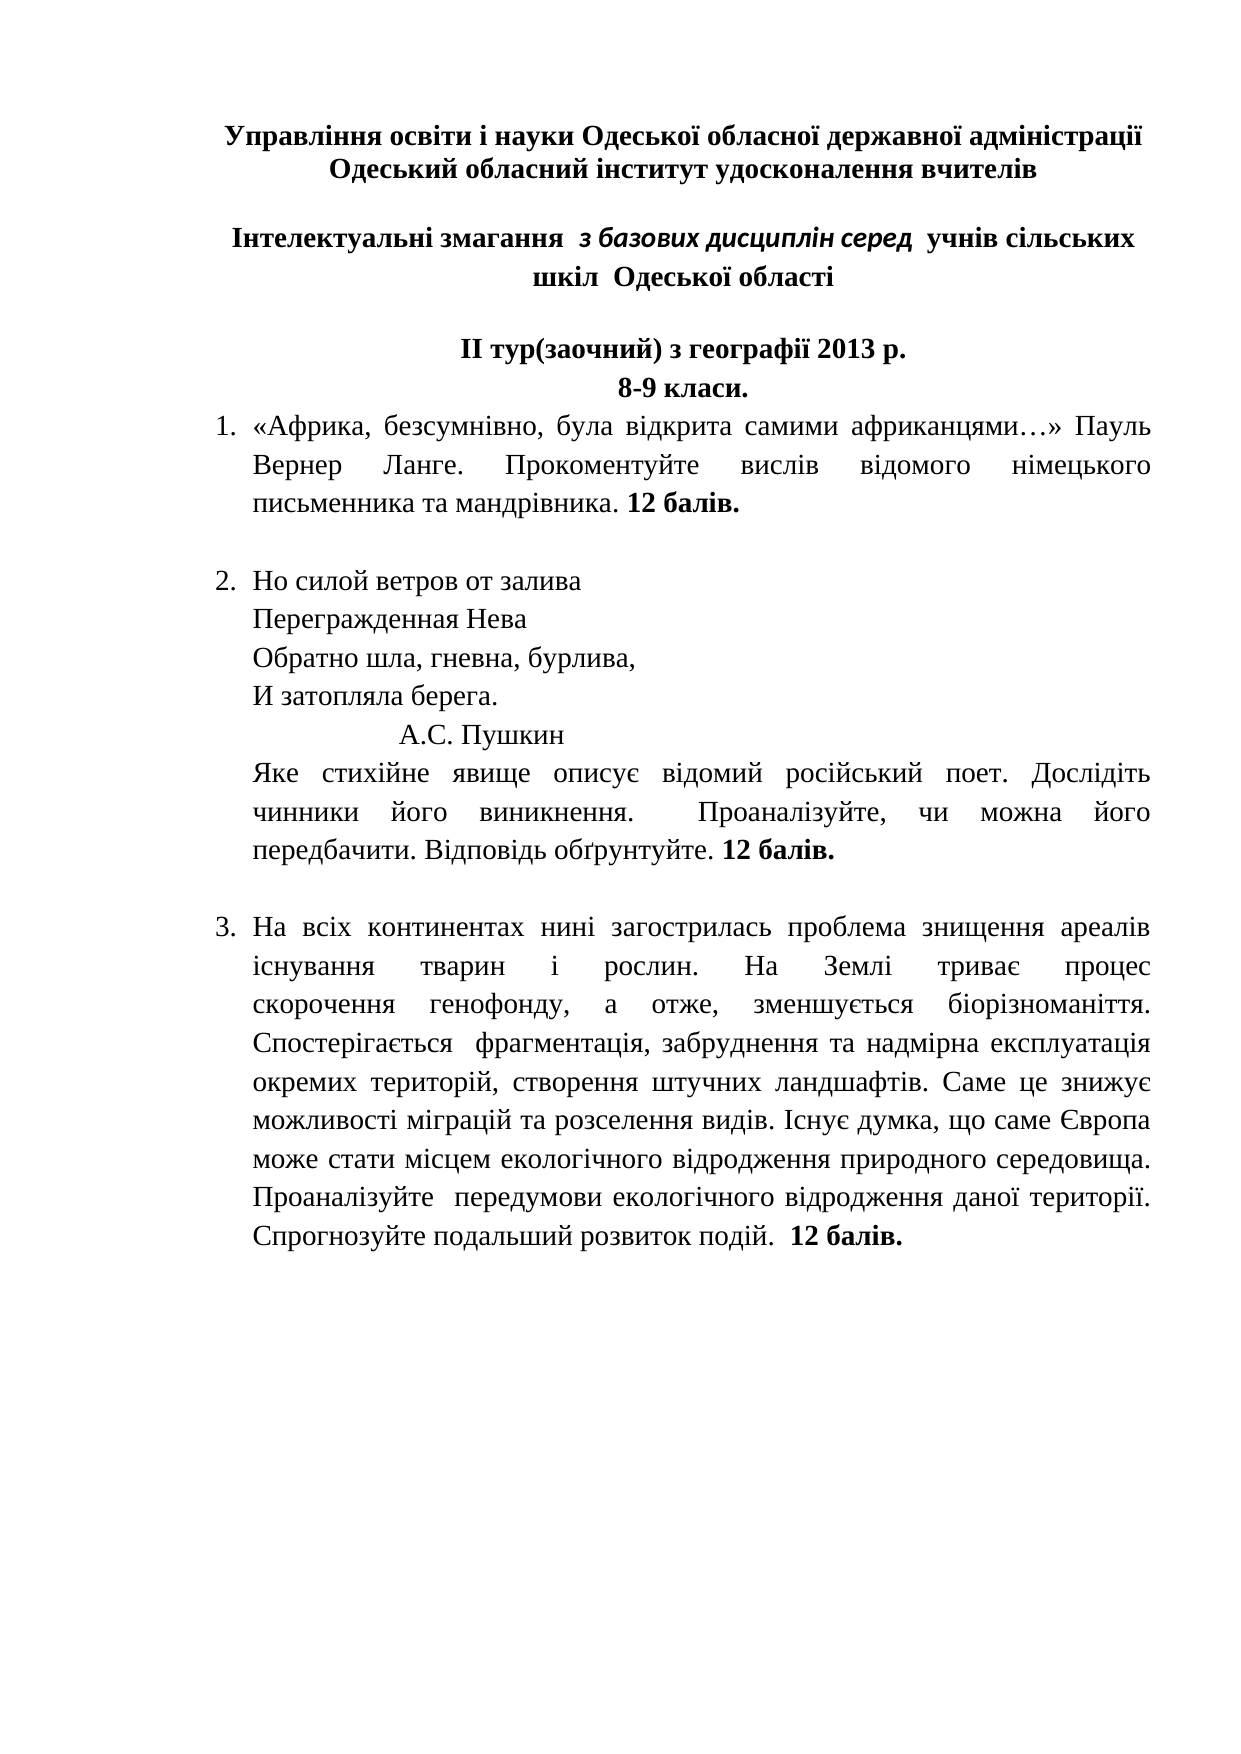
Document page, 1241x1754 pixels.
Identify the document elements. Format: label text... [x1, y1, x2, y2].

list Перегражденная Нева [252, 601, 1152, 635]
text ІІ тур(заочний) з географії 2013 р. [215, 331, 1152, 365]
list Яке стихійне явище описує відомий російський поет. Дослідіть чинники його виникнення. Проаналізуйте, чи можна його передбачити. Відповідь обґрунтуйте. 12 балів. [252, 755, 1152, 866]
text Інтелектуальні змагання з базових дисциплін серед учнів сільських шкіл Одеської області [215, 219, 1152, 293]
list Обратно шла, гневна, бурлива, [252, 640, 1152, 673]
list «Африка, безсумнівно, була відкрита самими африканцями…» Пауль Вернер Ланге. Прокоментуйте вислів відомого німецького письменника та мандрівника. 12 балів. [215, 408, 1152, 519]
list На всіх континентах нині загострилась проблема знищення ареалів існування тварин і рослин. На Землі триває процес скорочення генофонду, а отже, зменшується біорізноманіття. Спостерігається фрагментація, забруднення та надмірна експлуатація окремих територій, створення штучних ландшафтів. Саме це знижує можливості міграцій та розселення видів. Існує думка, що саме Європа може стати місцем екологічного відродження природного середовища. Проаналізуйте передумови екологічного відродження даної території. Спрогнозуйте подальший розвиток подій. 12 балів. [215, 909, 1152, 1251]
list А.С. Пушкин [252, 717, 1152, 750]
list Но силой ветров от залива [215, 563, 1152, 596]
list И затопляла берега. [252, 678, 1152, 712]
text 8-9 класи. [215, 370, 1152, 403]
subtitle Управління освіти і науки Одеської обласної державної адміністрації [215, 118, 1152, 152]
subtitle Одеський обласний інститут удосконалення вчителів [215, 152, 1152, 185]
